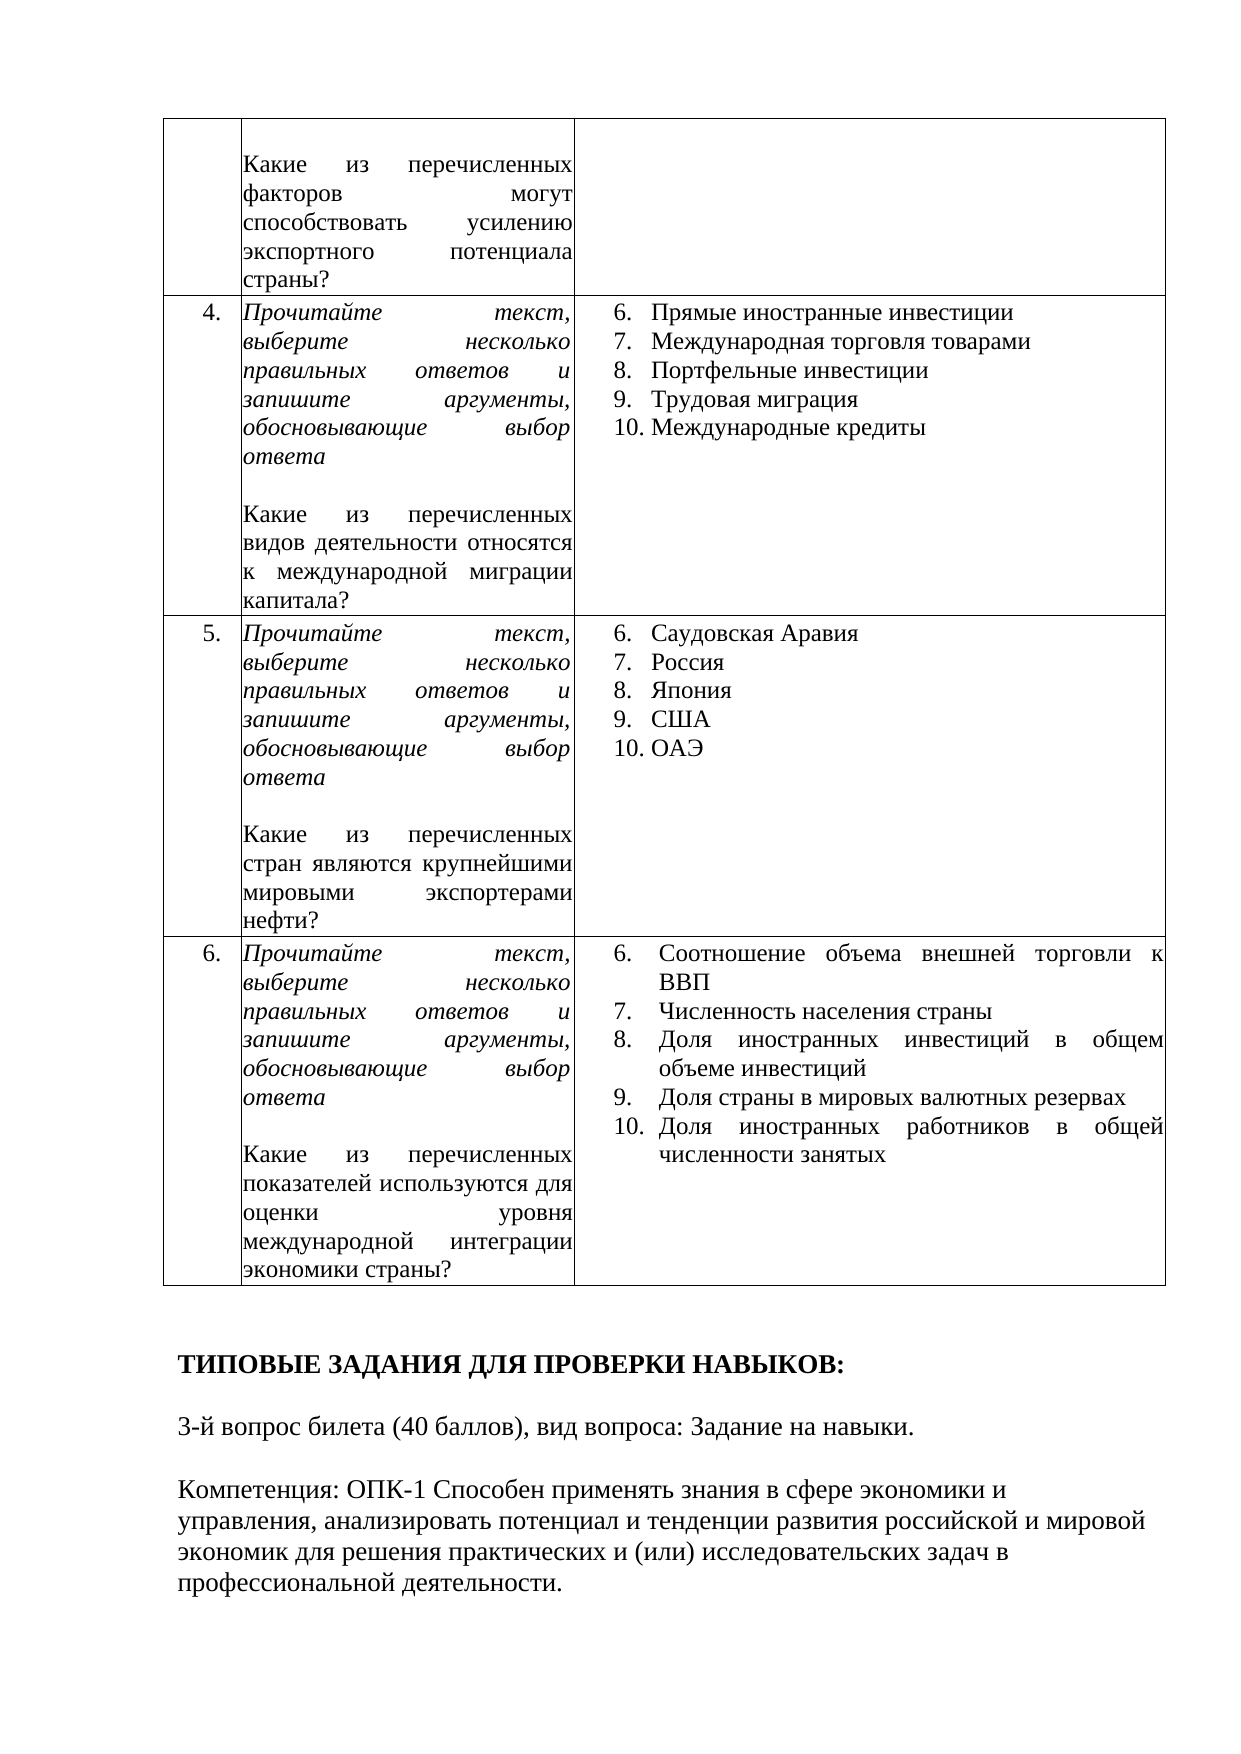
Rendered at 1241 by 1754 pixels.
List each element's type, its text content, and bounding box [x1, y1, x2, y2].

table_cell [575, 119, 1165, 295]
table_cell Прочитайте текст, выберите несколько правильных ответов и запишите аргументы, обосновывающие выбор ответа Какие из перечисленных показателей используются для оценки уровня международной интеграции экономики страны? [242, 937, 574, 1285]
table_cell Прочитайте текст, выберите несколько правильных ответов и запишите аргументы, обосновывающие выбор ответа Какие из перечисленных стран являются крупнейшими мировыми экспортерами нефти? [242, 616, 574, 936]
table_cell Прочитайте текст, выберите несколько правильных ответов и запишите аргументы, обосновывающие выбор ответа Какие из перечисленных видов деятельности относятся к международной миграции капитала? [242, 296, 574, 615]
table_cell [164, 296, 241, 615]
text ТИПОВЫЕ ЗАДАНИЯ ДЛЯ ПРОВЕРКИ НАВЫКОВ: [177, 1348, 1152, 1379]
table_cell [242, 119, 574, 295]
table_cell [164, 616, 241, 936]
table_cell [164, 937, 241, 1285]
text 3-й вопрос билета (40 баллов), вид вопроса: Задание на навыки. [177, 1410, 1152, 1442]
table_cell [164, 119, 241, 295]
text Компетенция: ОПК-1 Способен применять знания в сфере экономики и управления, анализировать потенциал и тенденции развития российской и мировой экономик для решения практических и (или) исследовательских задач в профессиональной деятельности. [177, 1473, 1152, 1597]
table_cell Прямые иностранные инвестиции Международная торговля товарами Портфельные инвестиции Трудовая миграция Международные кредиты [575, 296, 1165, 615]
table_cell Саудовская Аравия Россия Япония США ОАЭ [575, 616, 1165, 936]
table_cell Соотношение объема внешней торговли к ВВП Численность населения страны Доля иностранных инвестиций в общем объеме инвестиций Доля страны в мировых валютных резервах Доля иностранных работников в общей численности занятых [575, 937, 1165, 1285]
